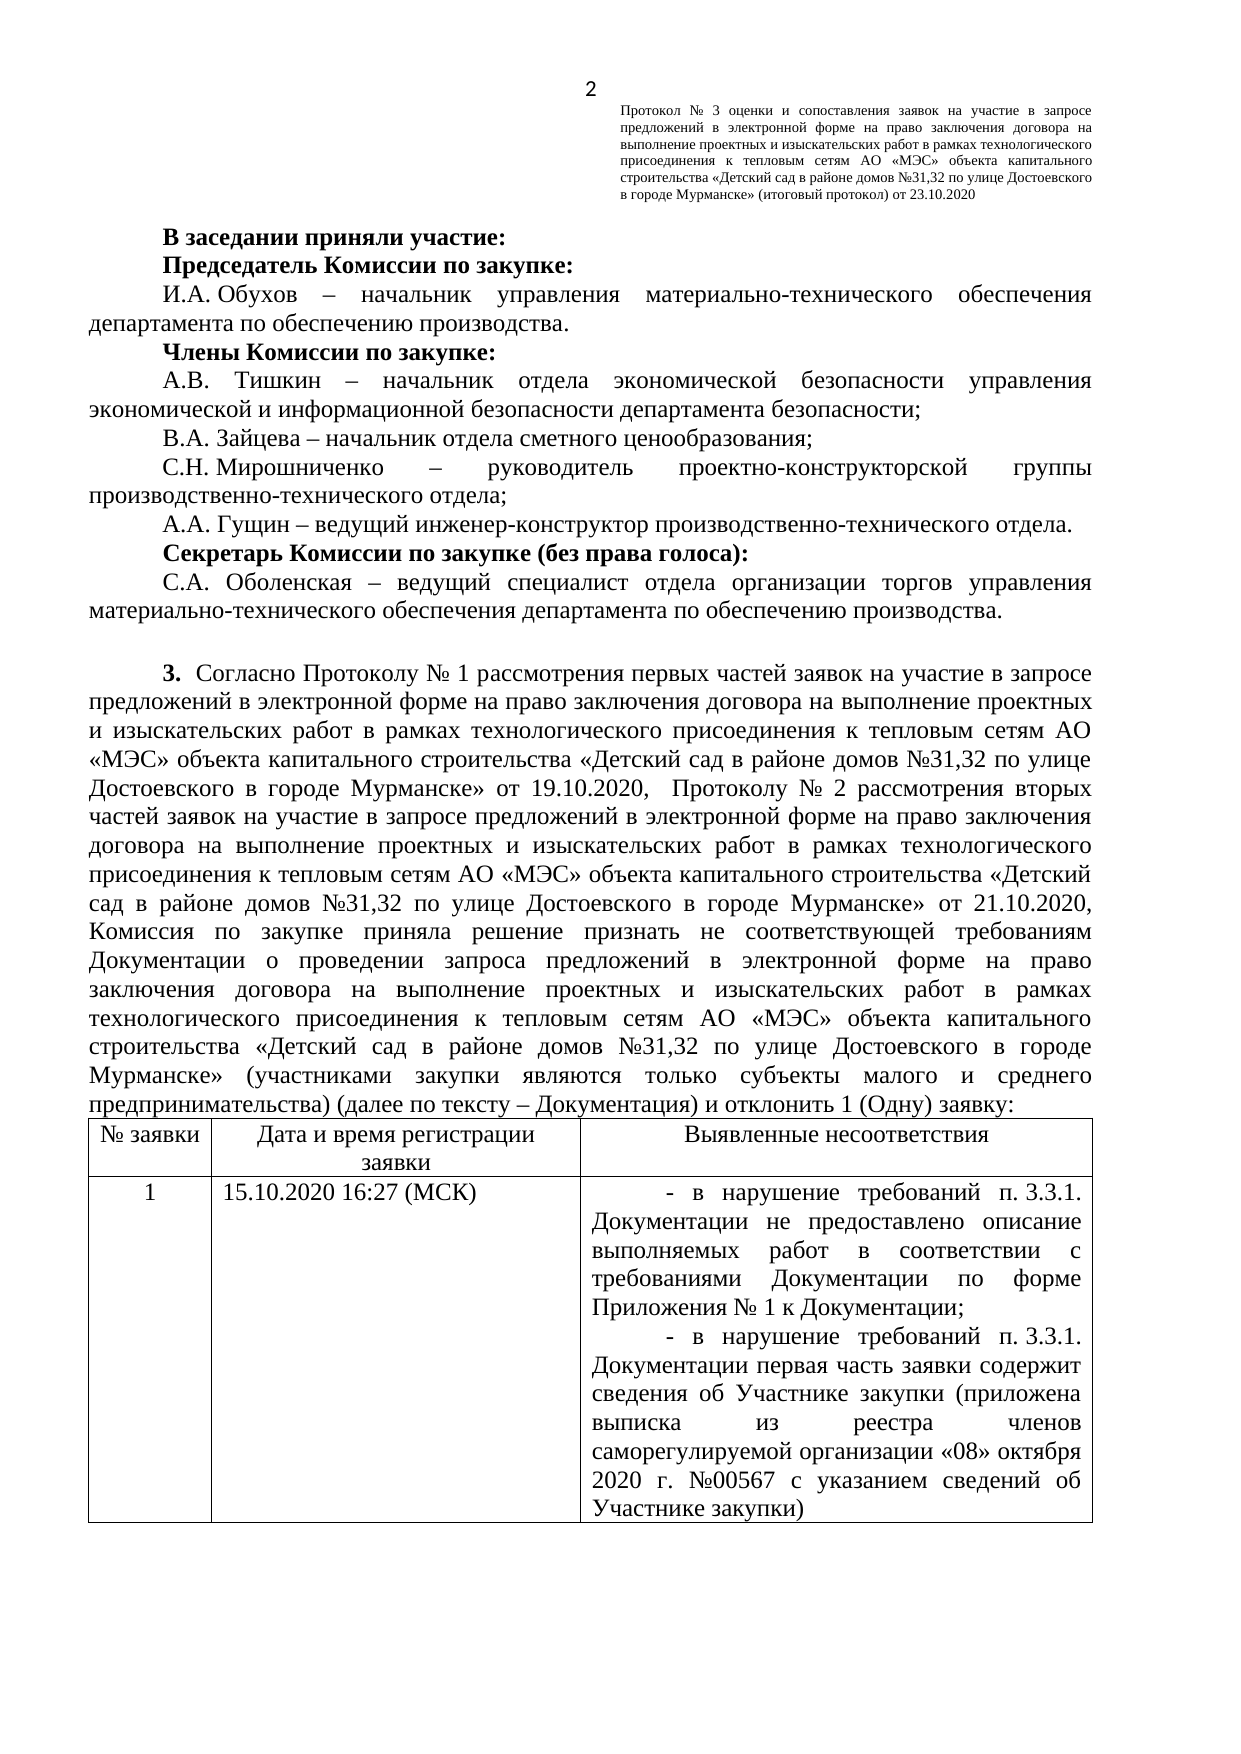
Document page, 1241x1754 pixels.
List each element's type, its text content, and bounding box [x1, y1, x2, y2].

text А.В. Тишкин – начальник отдела экономической безопасности управления экономической и информационной безопасности департамента безопасности; [89, 365, 1092, 423]
text 3. Согласно Протоколу № 1 рассмотрения первых частей заявок на участие в запросе предложений в электронной форме на право заключения договора на выполнение проектных и изыскательских работ в рамках технологического присоединения к тепловым сетям АО «МЭС» объекта капитального строительства «Детский сад в районе домов №31,32 по улице Достоевского в городе Мурманске» от 19.10.2020, Протоколу № 2 рассмотрения вторых частей заявок на участие в запросе предложений в электронной форме на право заключения договора на выполнение проектных и изыскательских работ в рамках технологического присоединения к тепловым сетям АО «МЭС» объекта капитального строительства «Детский сад в районе домов №31,32 по улице Достоевского в городе Мурманске» от 21.10.2020, Комиссия по закупке приняла решение признать не соответствующей требованиям Документации о проведении запроса предложений в электронной форме на право заключения договора на выполнение проектных и изыскательских работ в рамках технологического присоединения к тепловым сетям АО «МЭС» объекта капитального строительства «Детский сад в районе домов №31,32 по улице Достоевского в городе Мурманске» (участниками закупки являются только субъекты малого и среднего предпринимательства) (далее по тексту – Документация) и отклонить 1 (Одну) заявку: [89, 658, 1092, 1118]
text Члены Комиссии по закупке: [89, 337, 1092, 365]
text И.А. Обухов – начальник управления материально-технического обеспечения департамента по обеспечению производства. [89, 279, 1092, 337]
table_header Дата и время регистрации заявки [212, 1119, 580, 1176]
table_header Выявленные несоответствия [581, 1119, 1092, 1176]
table_header № заявки [89, 1119, 211, 1176]
table_cell 1 [89, 1177, 211, 1522]
text С.А. Оболенская – ведущий специалист отдела организации торгов управления материально-технического обеспечения департамента по обеспечению производства. [89, 567, 1092, 624]
text А.А. Гущин – ведущий инженер-конструктор производственно-технического отдела. [89, 509, 1092, 538]
table_cell 15.10.2020 16:27 (МСК) [212, 1177, 580, 1522]
text С.Н. Мирошниченко – руководитель проектно-конструкторской группы производственно-технического отдела; [89, 452, 1092, 509]
text Секретарь Комиссии по закупке (без права голоса): [89, 538, 1092, 567]
table_cell - в нарушение требований п. 3.3.1. Документации не предоставлено описание выполняемых работ в соответствии с требованиями Документации по форме Приложения № 1 к Документации; - в нарушение требований п. 3.3.1. Документации первая часть заявки содержит сведения об Участнике закупки (приложена выписка из реестра членов саморегулируемой организации «08» октября 2020 г. №00567 с указанием сведений об Участнике закупки) [581, 1177, 1092, 1522]
text В заседании приняли участие: [89, 222, 1092, 250]
text В.А. Зайцева – начальник отдела сметного ценообразования; [89, 423, 1092, 452]
text Председатель Комиссии по закупке: [89, 250, 1092, 279]
